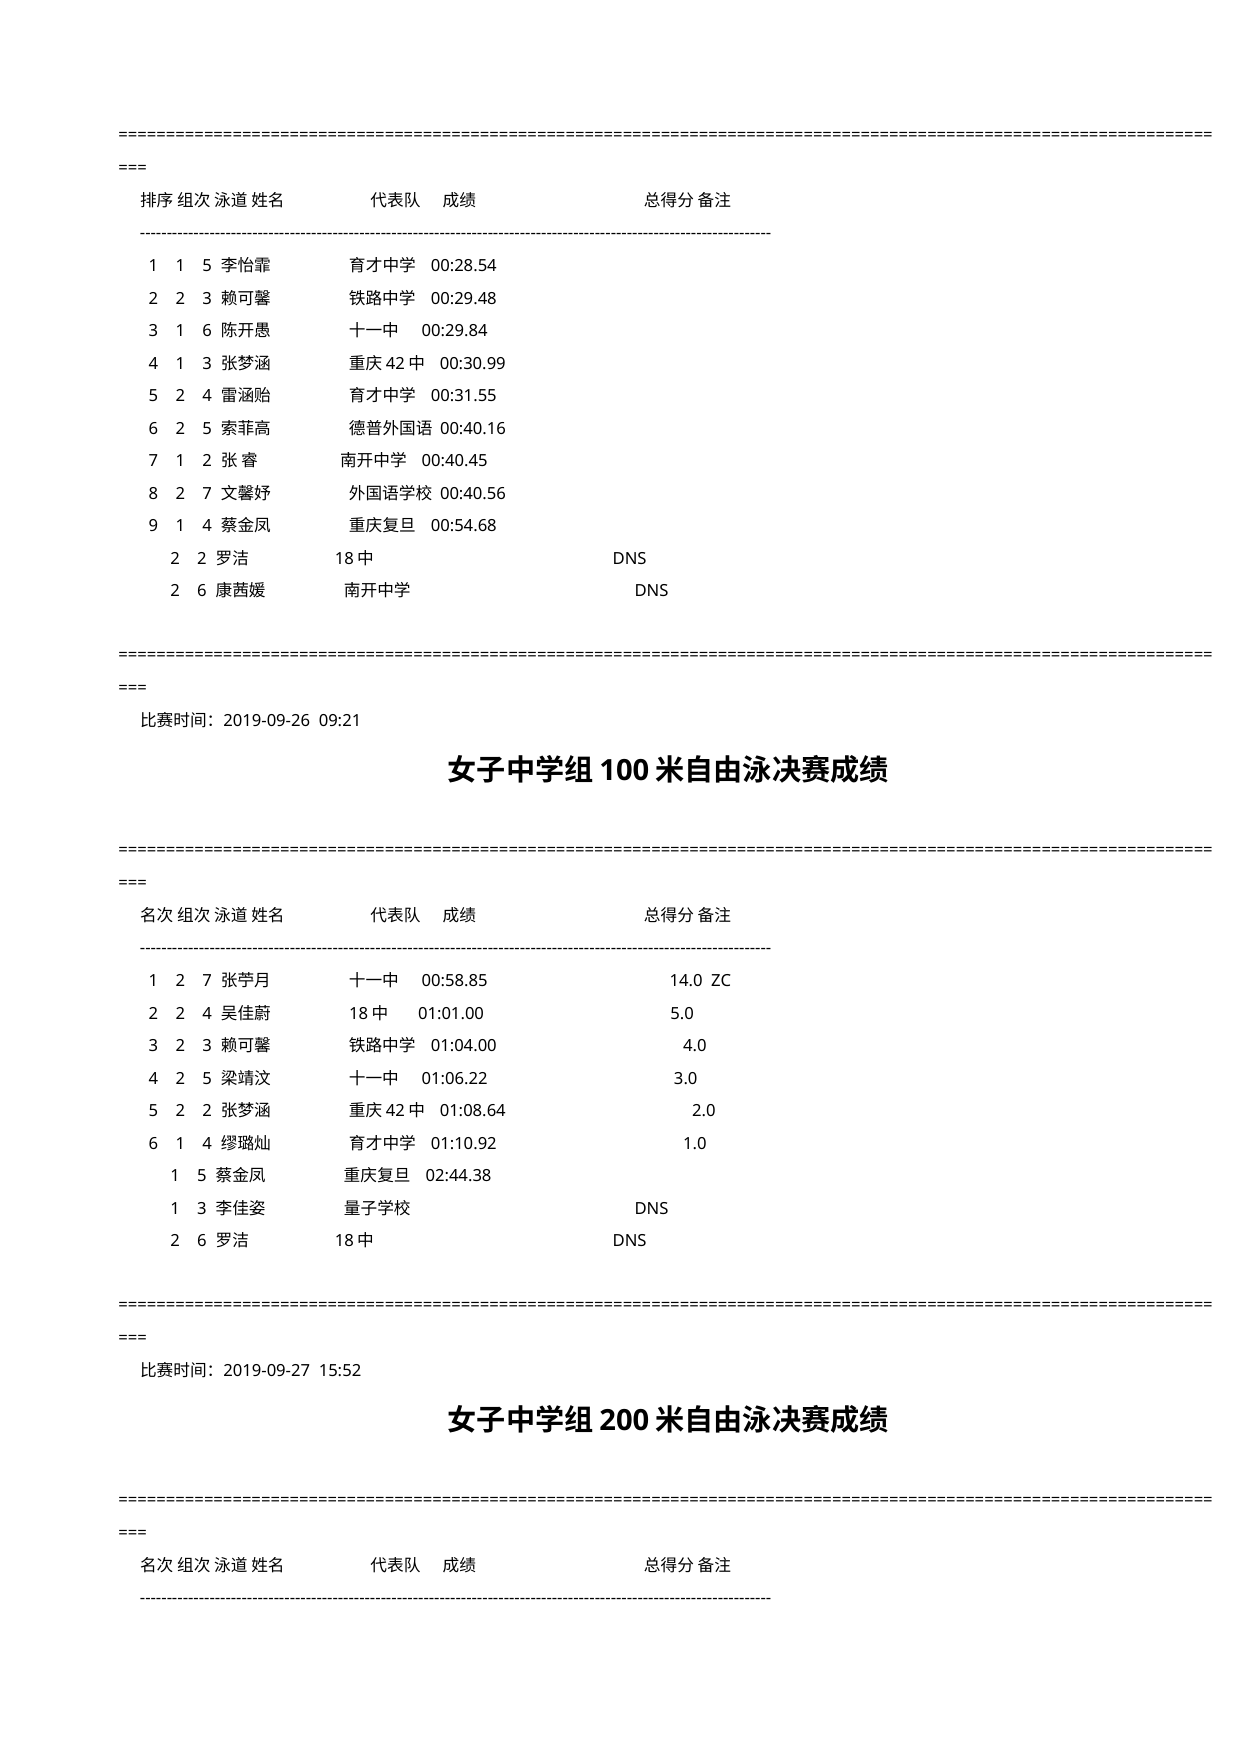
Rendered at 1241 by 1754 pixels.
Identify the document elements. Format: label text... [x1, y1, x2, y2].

table_cell ====================================================================================================================== [107, 1451, 1229, 1548]
table_cell 名次 组次 泳道 姓名 代表队 成绩 总得分 备注 [107, 898, 1229, 931]
table_cell ====================================================================================================================== [107, 801, 1229, 898]
table_cell 1 3 李佳姿 量子学校 DNS [107, 1191, 1229, 1223]
table_cell 5 2 4 雷涵贻 育才中学 00:31.55 [107, 378, 1229, 411]
table_cell 3 1 6 陈开愚 十一中 00:29.84 [107, 313, 1229, 346]
table_cell 4 1 3 张梦涵 重庆42中 00:30.99 [107, 346, 1229, 378]
table_cell ---------------------------------------------------------------------------------------------------------------------- [107, 216, 1229, 248]
table_cell 1 1 5 李怡霏 育才中学 00:28.54 [107, 248, 1229, 281]
table_cell 4 2 5 梁靖汶 十一中 01:06.22 3.0 [107, 1061, 1229, 1093]
table_cell 3 2 3 赖可馨 铁路中学 01:04.00 4.0 [107, 1028, 1229, 1061]
table_cell 排序 组次 泳道 姓名 代表队 成绩 总得分 备注 [107, 183, 1229, 216]
table_cell 8 2 7 文馨妤 外国语学校 00:40.56 [107, 476, 1229, 508]
table_cell 2 6 康茜媛 南开中学 DNS [107, 573, 1229, 606]
table_cell 1 5 蔡金凤 重庆复旦 02:44.38 [107, 1158, 1229, 1191]
table_cell ====================================================================================================================== [107, 606, 1229, 703]
table_cell 名次 组次 泳道 姓名 代表队 成绩 总得分 备注 [107, 1548, 1229, 1581]
table_cell 女子中学组200米自由泳决赛成绩 [107, 1386, 1229, 1451]
table_cell 9 1 4 蔡金凤 重庆复旦 00:54.68 [107, 508, 1229, 541]
table_cell 6 1 4 缪璐灿 育才中学 01:10.92 1.0 [107, 1126, 1229, 1158]
table_cell 7 1 2 张 睿 南开中学 00:40.45 [107, 443, 1229, 476]
table_cell 2 2 4 吴佳蔚 18中 01:01.00 5.0 [107, 996, 1229, 1028]
table_cell 比赛时间：2019-09-27 15:52 [107, 1353, 1229, 1386]
table_cell ====================================================================================================================== [107, 1256, 1229, 1353]
table_cell 2 2 3 赖可馨 铁路中学 00:29.48 [107, 281, 1229, 313]
table_cell 5 2 2 张梦涵 重庆42中 01:08.64 2.0 [107, 1093, 1229, 1126]
table_cell ---------------------------------------------------------------------------------------------------------------------- [107, 1581, 1229, 1613]
table_cell 2 6 罗洁 18中 DNS [107, 1223, 1229, 1256]
table_cell ---------------------------------------------------------------------------------------------------------------------- [107, 931, 1229, 963]
table_cell 2 2 罗洁 18中 DNS [107, 541, 1229, 573]
table_cell 6 2 5 索菲高 德普外国语 00:40.16 [107, 411, 1229, 443]
table_cell 女子中学组100米自由泳决赛成绩 [107, 736, 1229, 801]
table_cell 1 2 7 张苧月 十一中 00:58.85 14.0 ZC [107, 963, 1229, 996]
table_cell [107, 118, 1229, 183]
table_cell 比赛时间：2019-09-26 09:21 [107, 703, 1229, 736]
